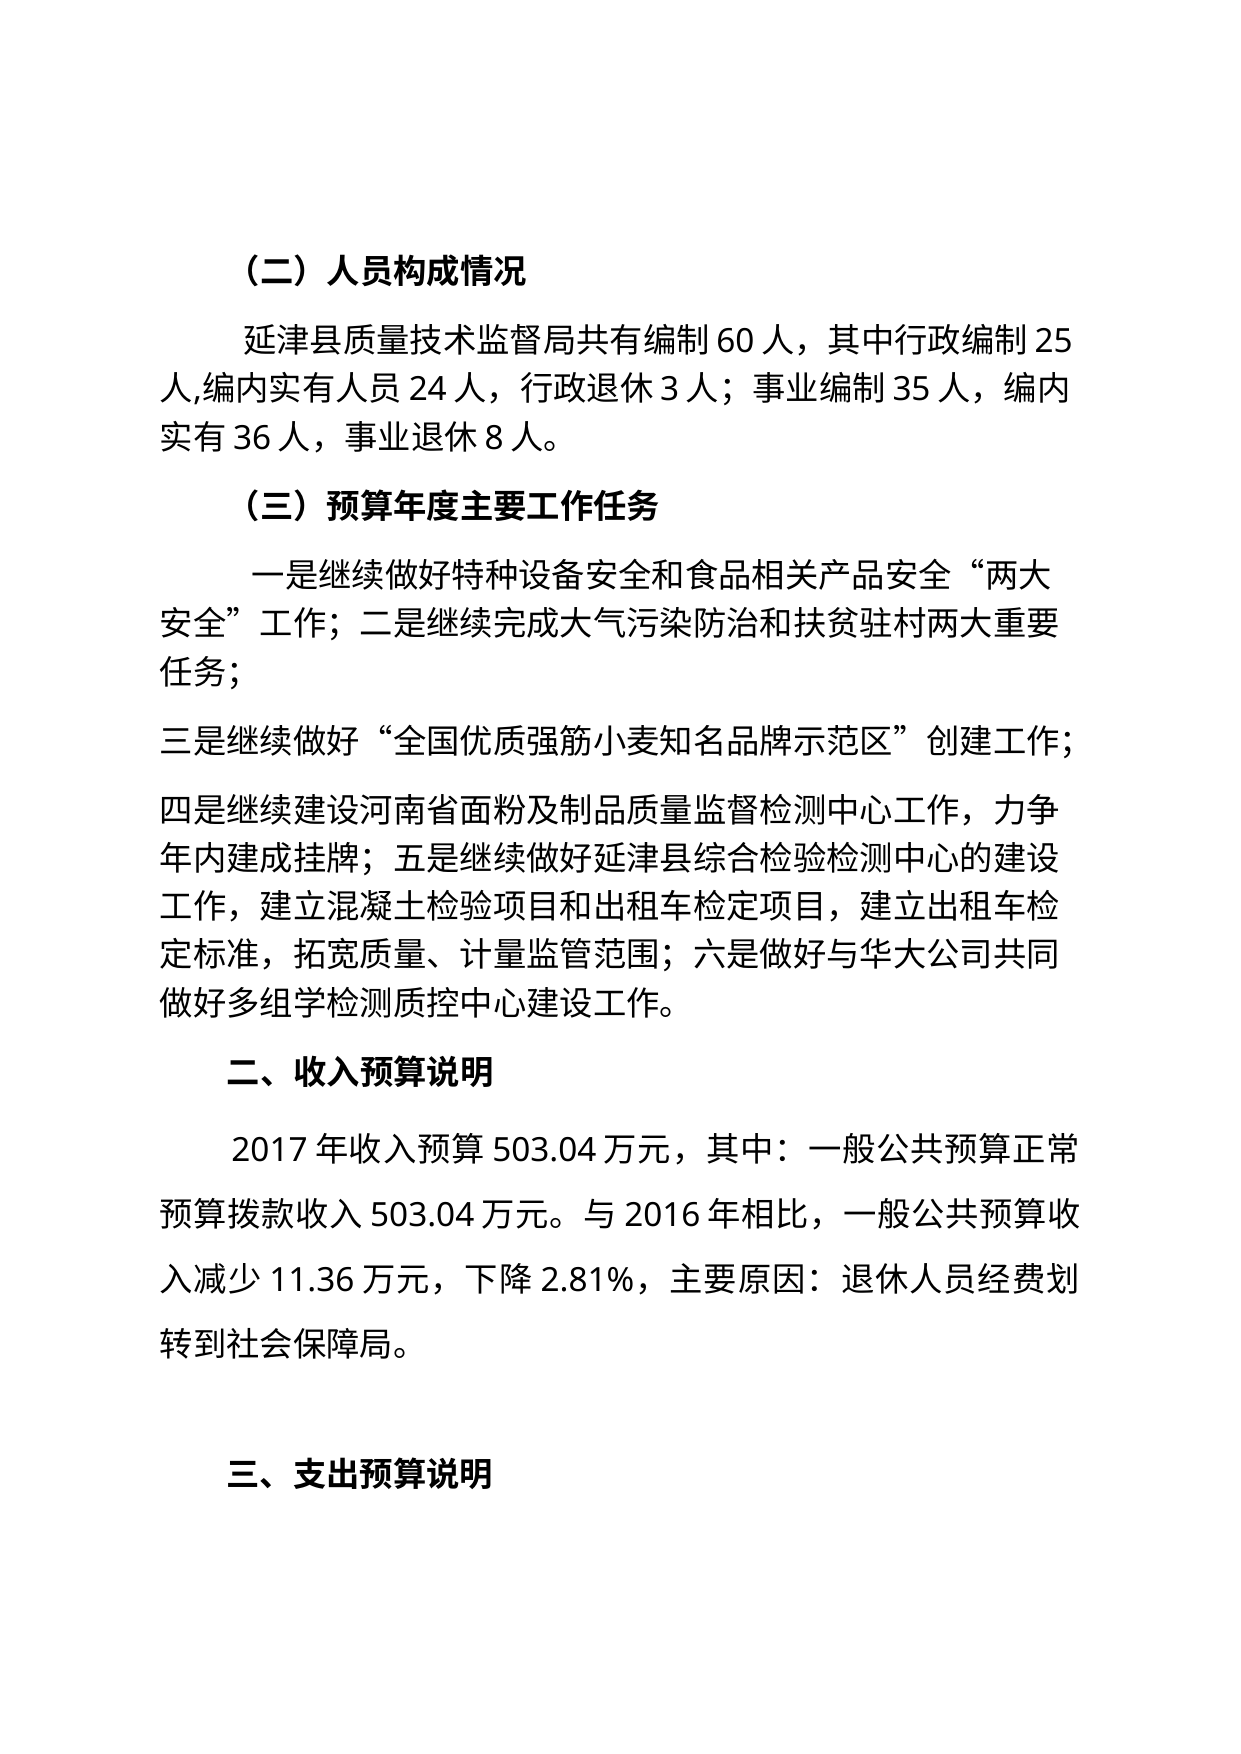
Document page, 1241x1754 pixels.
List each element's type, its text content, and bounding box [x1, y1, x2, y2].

text （三）预算年度主要工作任务 [159, 480, 1081, 528]
text 三、支出预算说明 [226, 1439, 1081, 1504]
text 三是继续做好“全国优质强筋小麦知名品牌示范区”创建工作； [159, 714, 1081, 763]
text 2017年收入预算503.04万元，其中：一般公共预算正常预算拨款收入503.04万元。与2016年相比，一般公共预算收入减少11.36万元，下降2.81%，主要原因：退休人员经费划转到社会保障局。 [159, 1114, 1081, 1374]
text 一是继续做好特种设备安全和食品相关产品安全“两大安全”工作；二是继续完成大气污染防治和扶贫驻村两大重要任务； [159, 549, 1081, 694]
text （二）人员构成情况 [159, 245, 1081, 293]
text 二、收入预算说明 [159, 1046, 1081, 1094]
text 四是继续建设河南省面粉及制品质量监督检测中心工作，力争年内建成挂牌；五是继续做好延津县综合检验检测中心的建设工作，建立混凝土检验项目和出租车检定项目，建立出租车检定标准，拓宽质量、计量监管范围；六是做好与华大公司共同做好多组学检测质控中心建设工作。 [159, 783, 1081, 1025]
text 延津县质量技术监督局共有编制60人，其中行政编制25人,编内实有人员24人，行政退休3人；事业编制35人，编内实有36人，事业退休8人。 [159, 314, 1081, 459]
